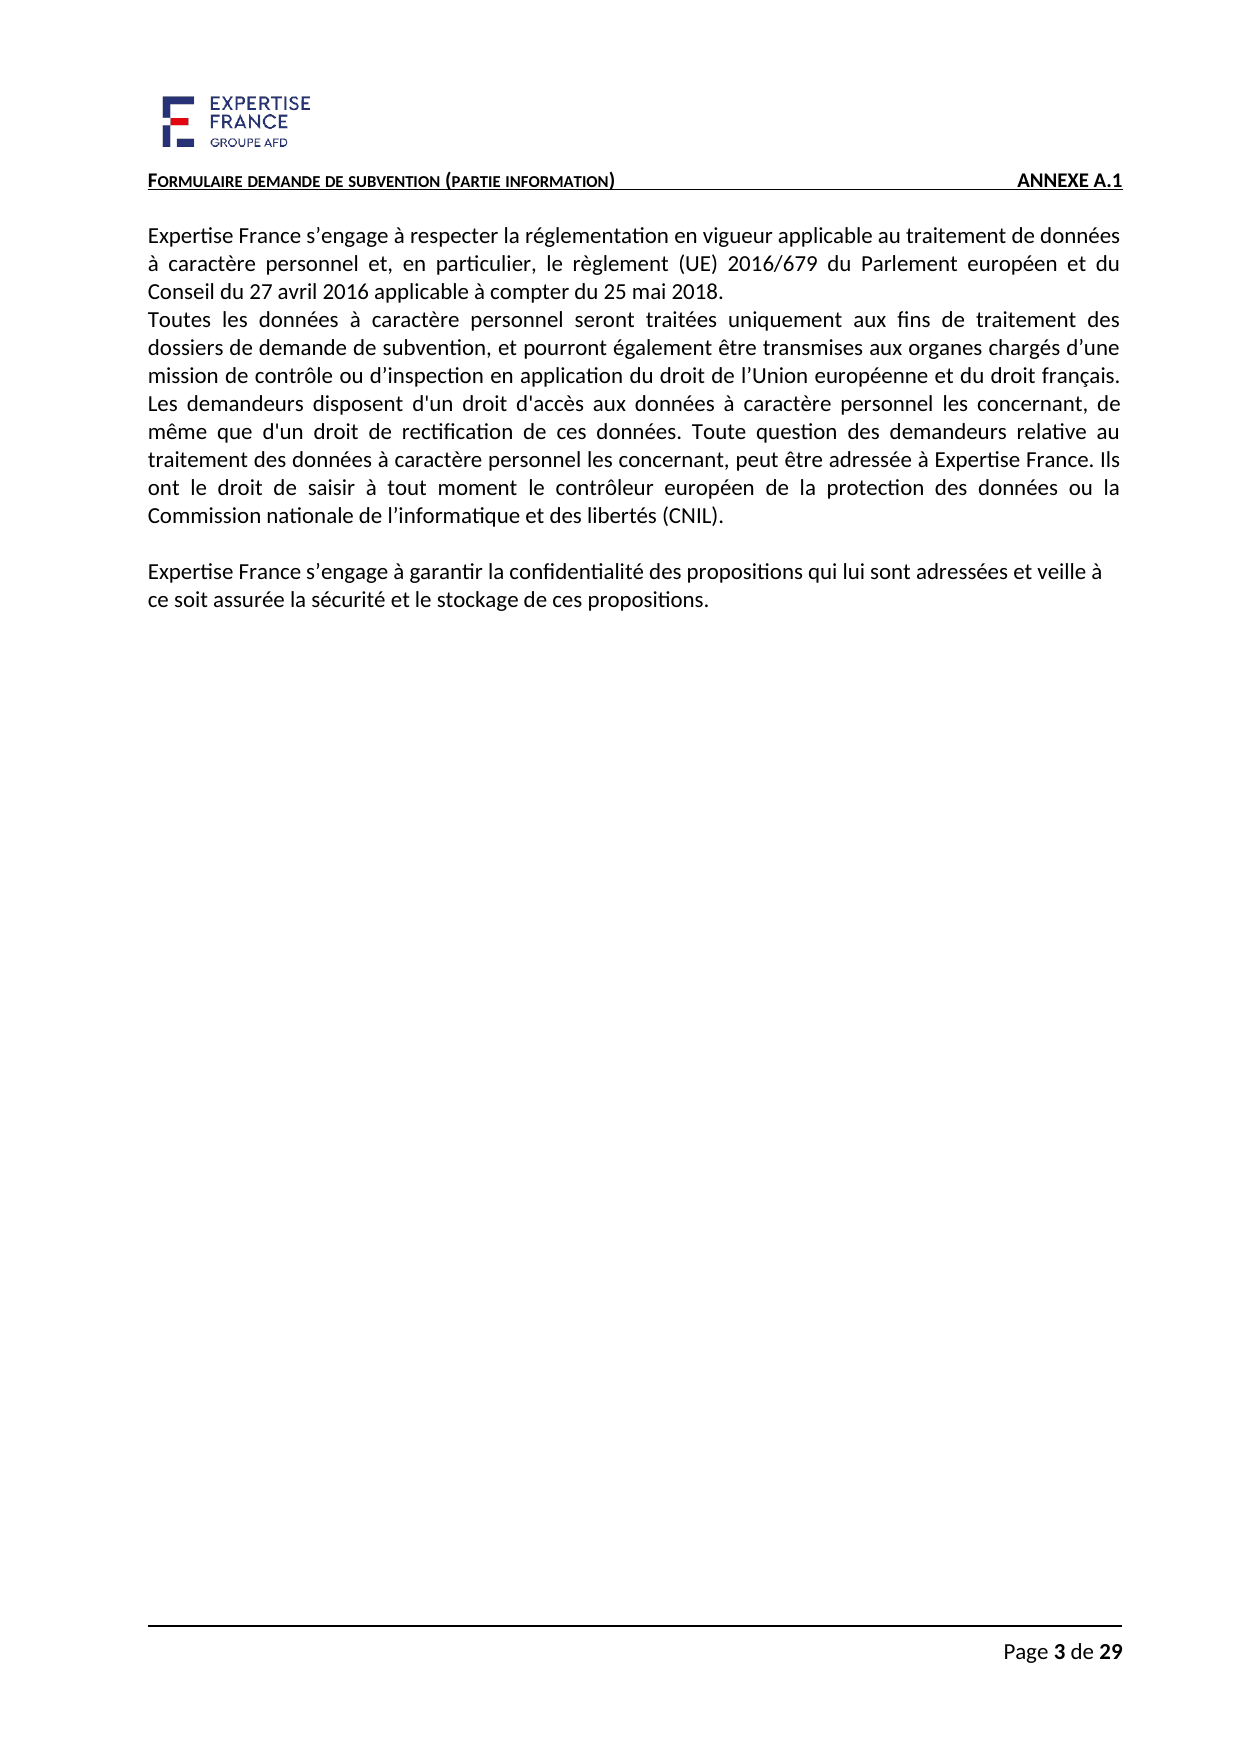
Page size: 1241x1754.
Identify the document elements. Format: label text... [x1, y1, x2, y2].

text Expertise France s’engage à garantir la confidentialité des propositions qui lui sont adressées et veille à ce soit assurée la sécurité et le stockage de ces propositions. [148, 557, 1122, 613]
text Expertise France s’engage à respecter la réglementation en vigueur applicable au traitement de données à caractère personnel et, en particulier, le règlement (UE) 2016/679 du Parlement européen et du Conseil du 27 avril 2016 applicable à compter du 25 mai 2018. [148, 221, 1122, 305]
text Toutes les données à caractère personnel seront traitées uniquement aux fins de traitement des dossiers de demande de subvention, et pourront également être transmises aux organes chargés d’une mission de contrôle ou d’inspection en application du droit de l’Union européenne et du droit français. Les demandeurs disposent d'un droit d'accès aux données à caractère personnel les concernant, de même que d'un droit de rectification de ces données. Toute question des demandeurs relative au traitement des données à caractère personnel les concernant, peut être adressée à Expertise France. Ils ont le droit de saisir à tout moment le contrôleur européen de la protection des données ou la Commission nationale de l’informatique et des libertés (CNIL). [148, 305, 1122, 529]
picture [147, 75, 328, 167]
